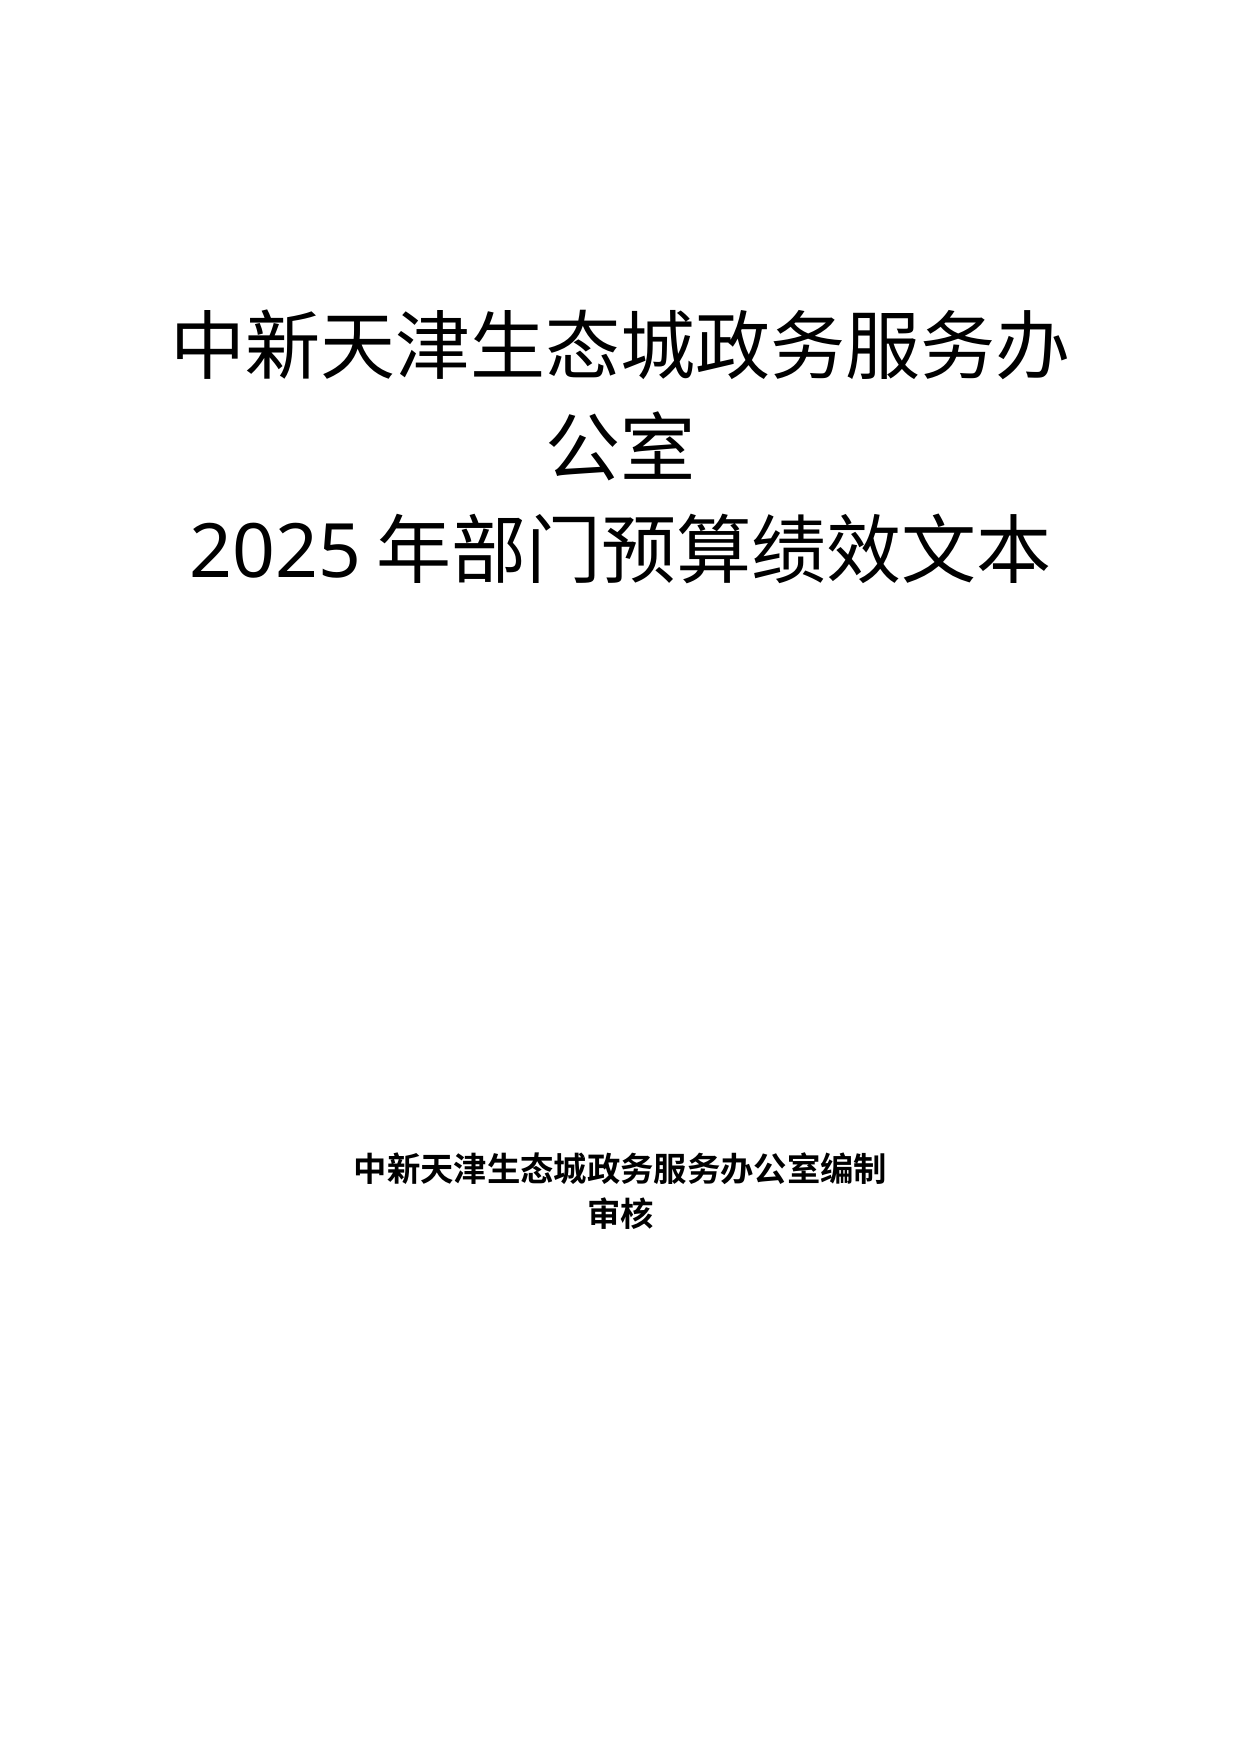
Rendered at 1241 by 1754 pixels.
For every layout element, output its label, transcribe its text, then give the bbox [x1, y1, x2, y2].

text 中新天津生态城政务服务办公室 [136, 293, 1104, 497]
text 审核 [136, 1191, 1104, 1237]
text 中新天津生态城政务服务办公室编制 [136, 1146, 1104, 1191]
text 2025年部门预算绩效文本 [136, 497, 1104, 599]
